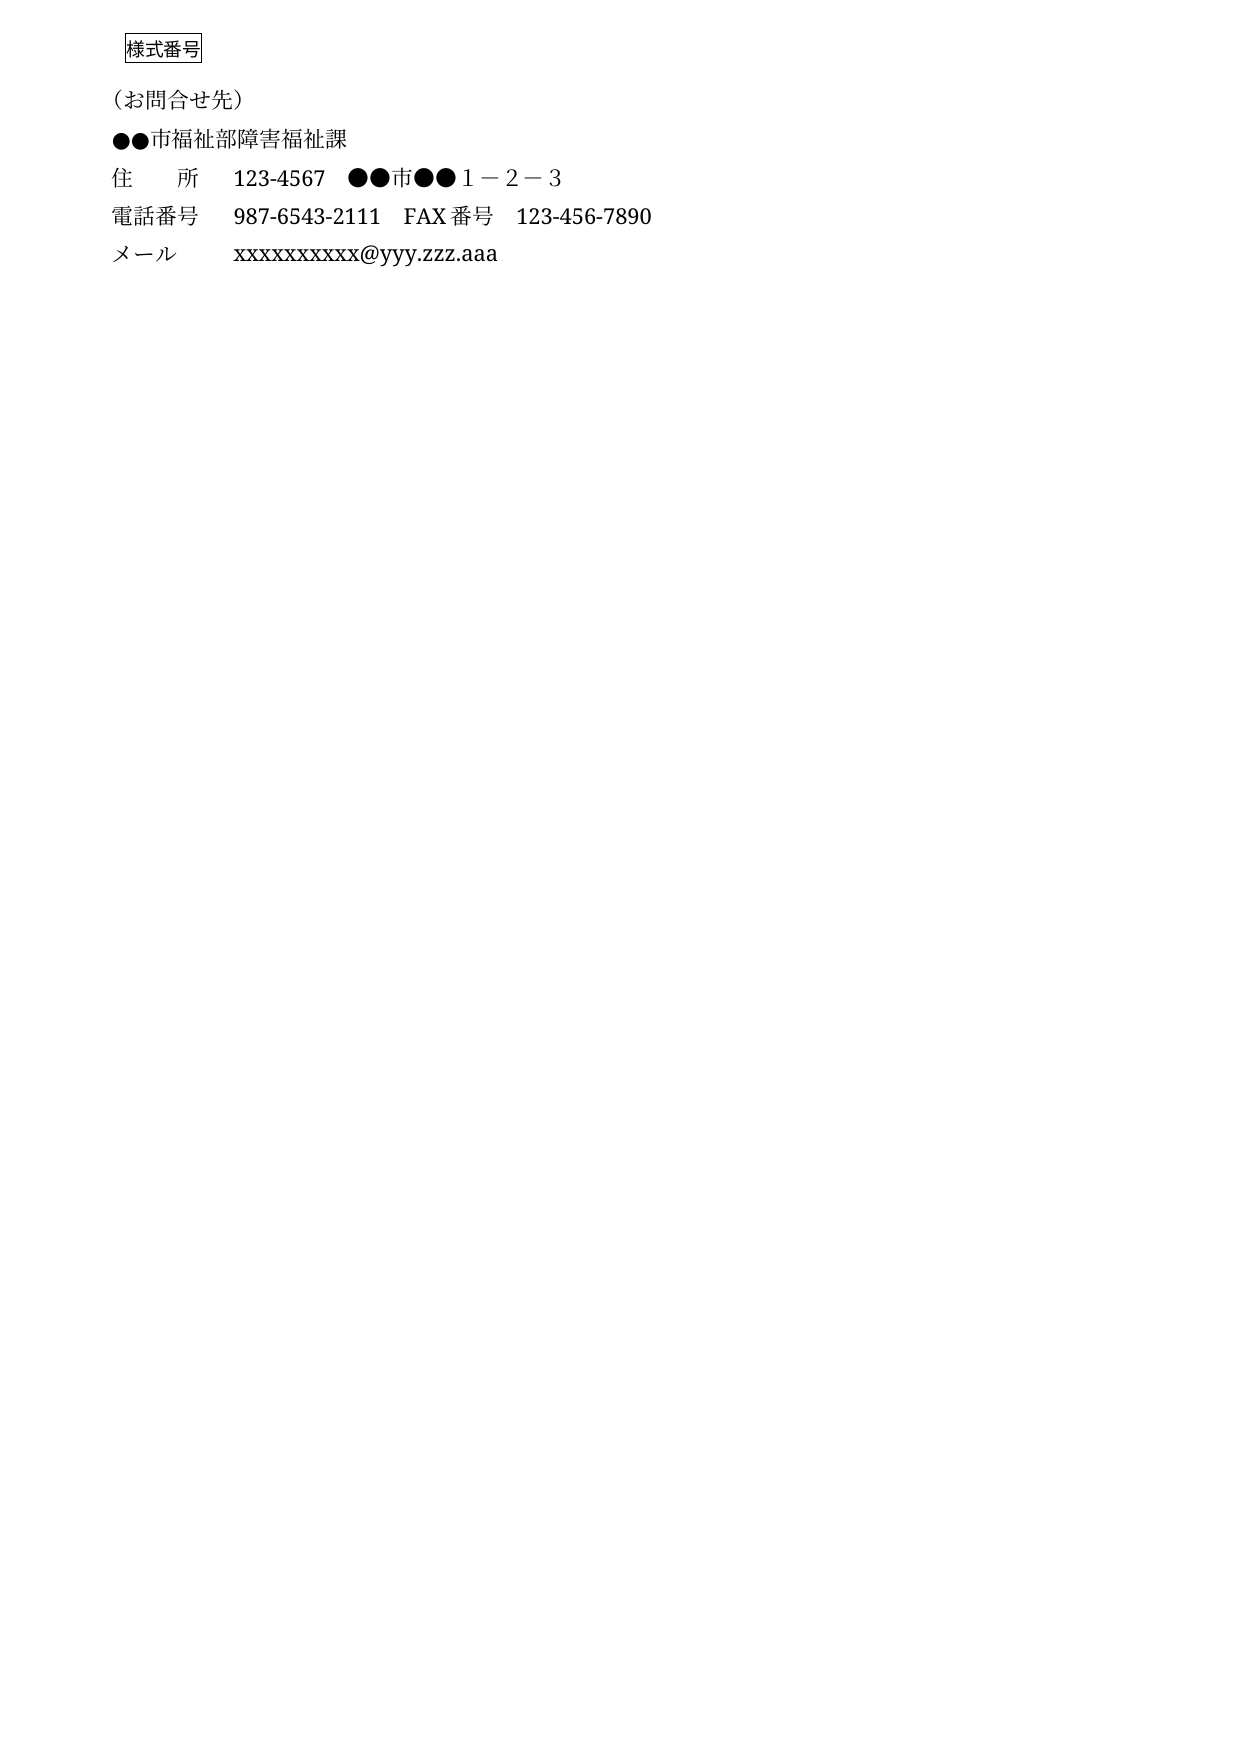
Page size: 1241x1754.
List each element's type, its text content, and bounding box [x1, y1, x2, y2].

table_cell 住 所 [100, 157, 233, 195]
table_header （お問合せ先） [100, 80, 986, 118]
table_cell ●●市福祉部障害福祉課 [100, 118, 986, 157]
table_cell 電話番号 メール [100, 195, 233, 271]
table_cell 987-6543-2111 FAX番号 123-456-7890 xxxxxxxxxx@yyy.zzz.aaa [233, 195, 986, 271]
table_cell 123-4567 ●●市●●１－２－３ [233, 157, 986, 195]
